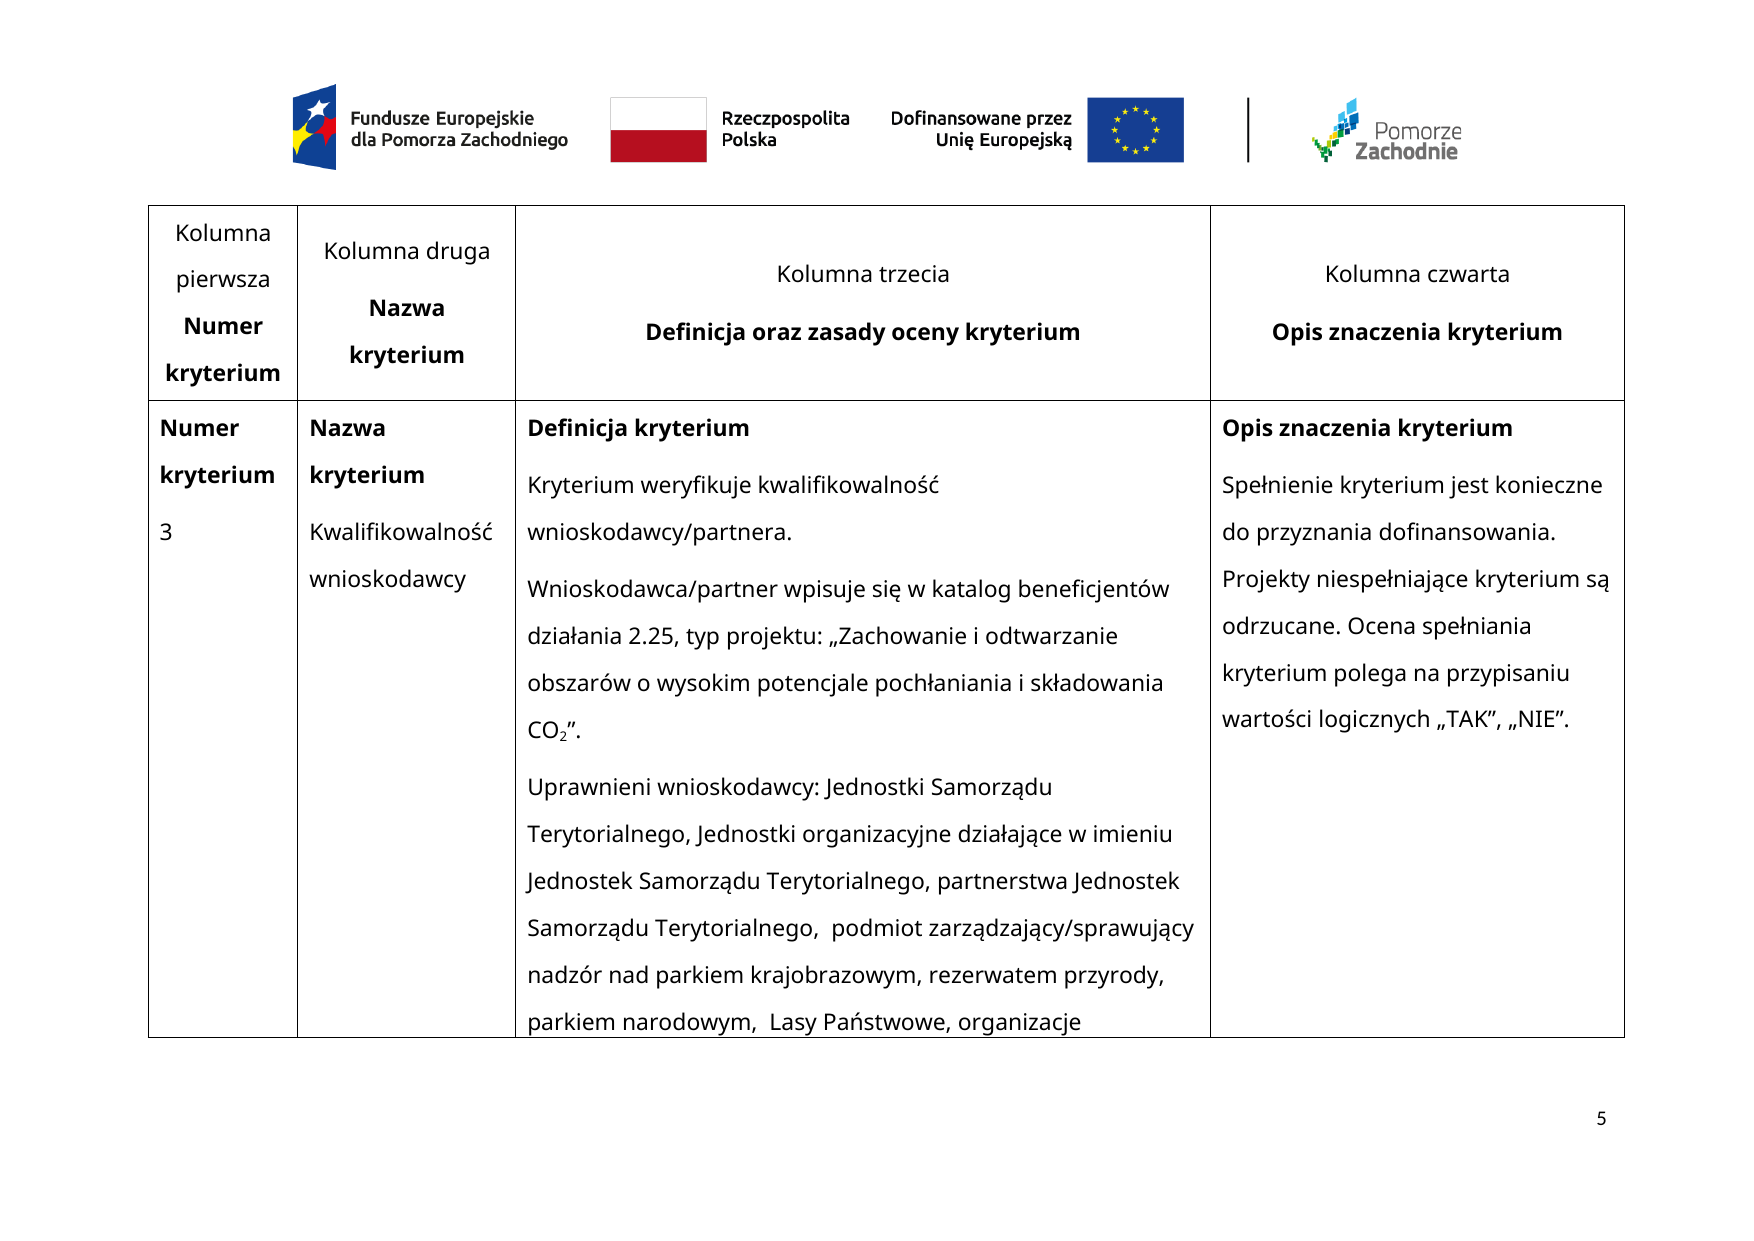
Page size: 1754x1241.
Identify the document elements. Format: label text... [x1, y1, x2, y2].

table_header Kolumna trzecia Definicja oraz zasady oceny kryterium [516, 206, 1210, 400]
table_cell Opis znaczenia kryterium Spełnienie kryterium jest konieczne do przyznania dofinansowania. Projekty niespełniające kryterium są odrzucane. Ocena spełniania kryterium polega na przypisaniu wartości logicznych „TAK”, „NIE”. [1211, 401, 1624, 1037]
table_cell Numer kryterium 3 [149, 401, 297, 1037]
picture [292, 84, 1462, 170]
table_cell Nazwa kryterium Kwalifikowalność wnioskodawcy [298, 401, 515, 1037]
table_header Kolumna druga Nazwa kryterium [298, 206, 515, 400]
table_header Kolumna pierwsza Numer kryterium [149, 206, 297, 400]
table_header Kolumna czwarta Opis znaczenia kryterium [1211, 206, 1624, 400]
table_cell Definicja kryterium Kryterium weryfikuje kwalifikowalność wnioskodawcy/partnera. Wnioskodawca/partner wpisuje się w katalog beneficjentów działania 2.25, typ projektu: „Zachowanie i odtwarzanie obszarów o wysokim potencjale pochłaniania i składowania CO2”. Uprawnieni wnioskodawcy: Jednostki Samorządu Terytorialnego, Jednostki organizacyjne działające w imieniu Jednostek Samorządu Terytorialnego, partnerstwa Jednostek Samorządu Terytorialnego, podmiot zarządzający/sprawujący nadzór nad parkiem krajobrazowym, rezerwatem przyrody, parkiem narodowym, Lasy Państwowe, organizacje pozarządowe. Wnioskodawca kwalifikuje się do otrzymania wsparcia wyłącznie w sytuacji, gdy jest podmiotem uprawnionym do aplikowania zarówno na etapie złożenia wniosku o dofinansowanie, jak również przed zawarciem umowy o dofinansowanie. Zasady oceny Kryterium uznaje się za spełnione (otrzyma ocenę „TAK”), jeśli wszystkie poniższe warunki są spełnione: zgodność statusu prawnego wnioskodawcy z typem beneficjenta działania 2.25, typ projektu: „Zachowanie i odtwarzanie obszarów o wysokim potencjale pochłaniania i składowania CO2”, zgodność danych rejestrowych wnioskodawcy z danymi wskazanymi we wniosku o dofinansowanie. Weryfikacja spełnienia kryterium odbywa się na podstawie ogólnie dostępnych dokumentów rejestrowych lub statutowych wnioskodawcy (np. KRS, CEIDG, REGON)/ na podstawie treści wniosku o dofinansowanie projektu. Kryterium uznaje się za niespełnione (otrzyma ocenę „NIE”), jeżeli przynajmniej jeden warunek nie jest spełniony. [516, 401, 1210, 1037]
